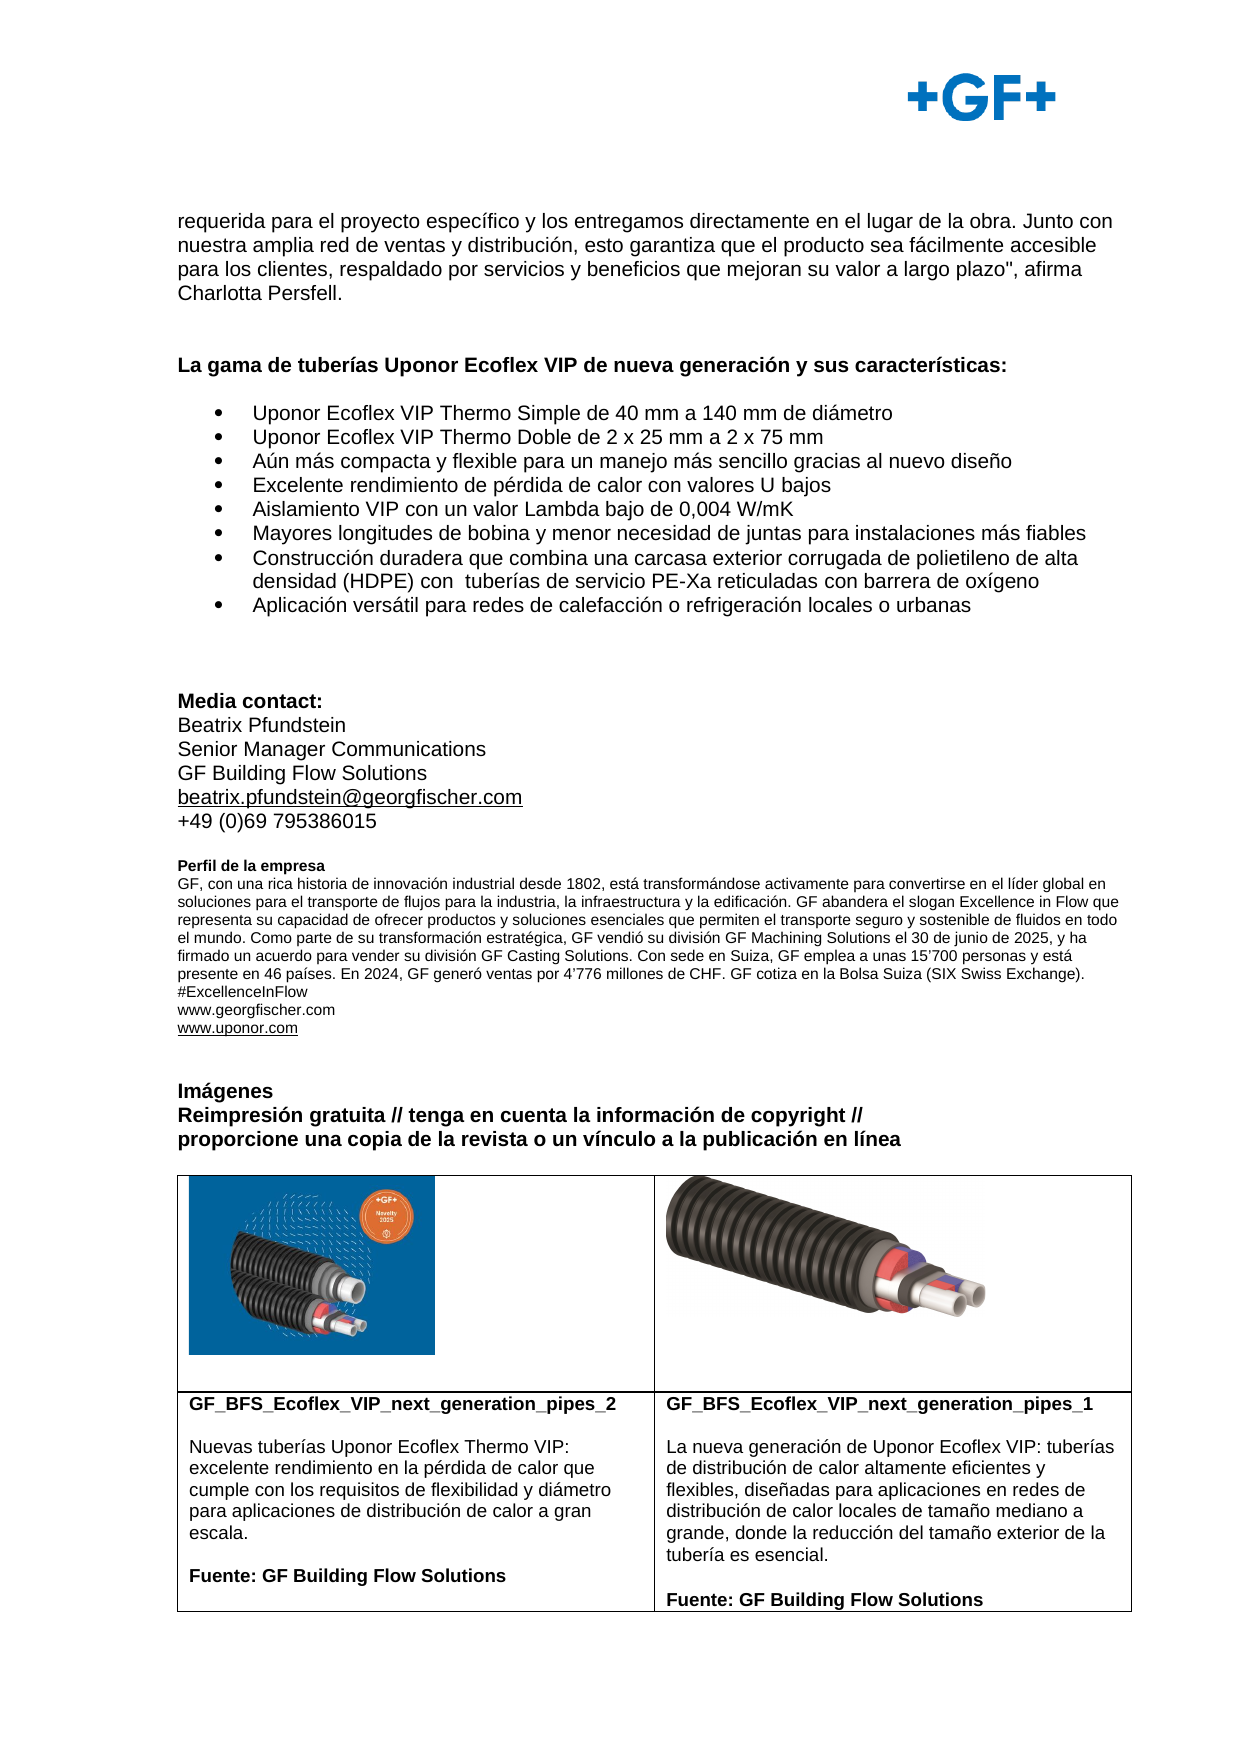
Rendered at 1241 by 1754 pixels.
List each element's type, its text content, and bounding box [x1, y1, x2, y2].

table_header [178, 1176, 654, 1391]
picture [666, 1176, 986, 1317]
table_cell GF_BFS_Ecoflex_VIP_next_generation_pipes_2 Nuevas tuberías Uponor Ecoflex Thermo VIP: excelente rendimiento en la pérdida de calor que cumple con los requisitos de flexibilidad y diámetro para aplicaciones de distribución de calor a gran escala. Fuente: GF Building Flow Solutions [178, 1393, 654, 1611]
text Imágenes [177, 1079, 1092, 1103]
text Reimpresión gratuita // tenga en cuenta la información de copyright // [177, 1103, 1092, 1127]
table_cell GF_BFS_Ecoflex_VIP_next_generation_pipes_1 La nueva generación de Uponor Ecoflex VIP: tuberías de distribución de calor altamente eficientes y flexibles, diseñadas para aplicaciones en redes de distribución de calor locales de tamaño mediano a grande, donde la reducción del tamaño exterior de la tubería es esencial. Fuente: GF Building Flow Solutions [655, 1393, 1131, 1611]
table_header [655, 1176, 1131, 1391]
text proporcione una copia de la revista o un vínculo a la publicación en línea [177, 1127, 1092, 1151]
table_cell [177, 209, 1122, 1079]
picture [907, 73, 1056, 121]
picture [188, 1176, 435, 1355]
